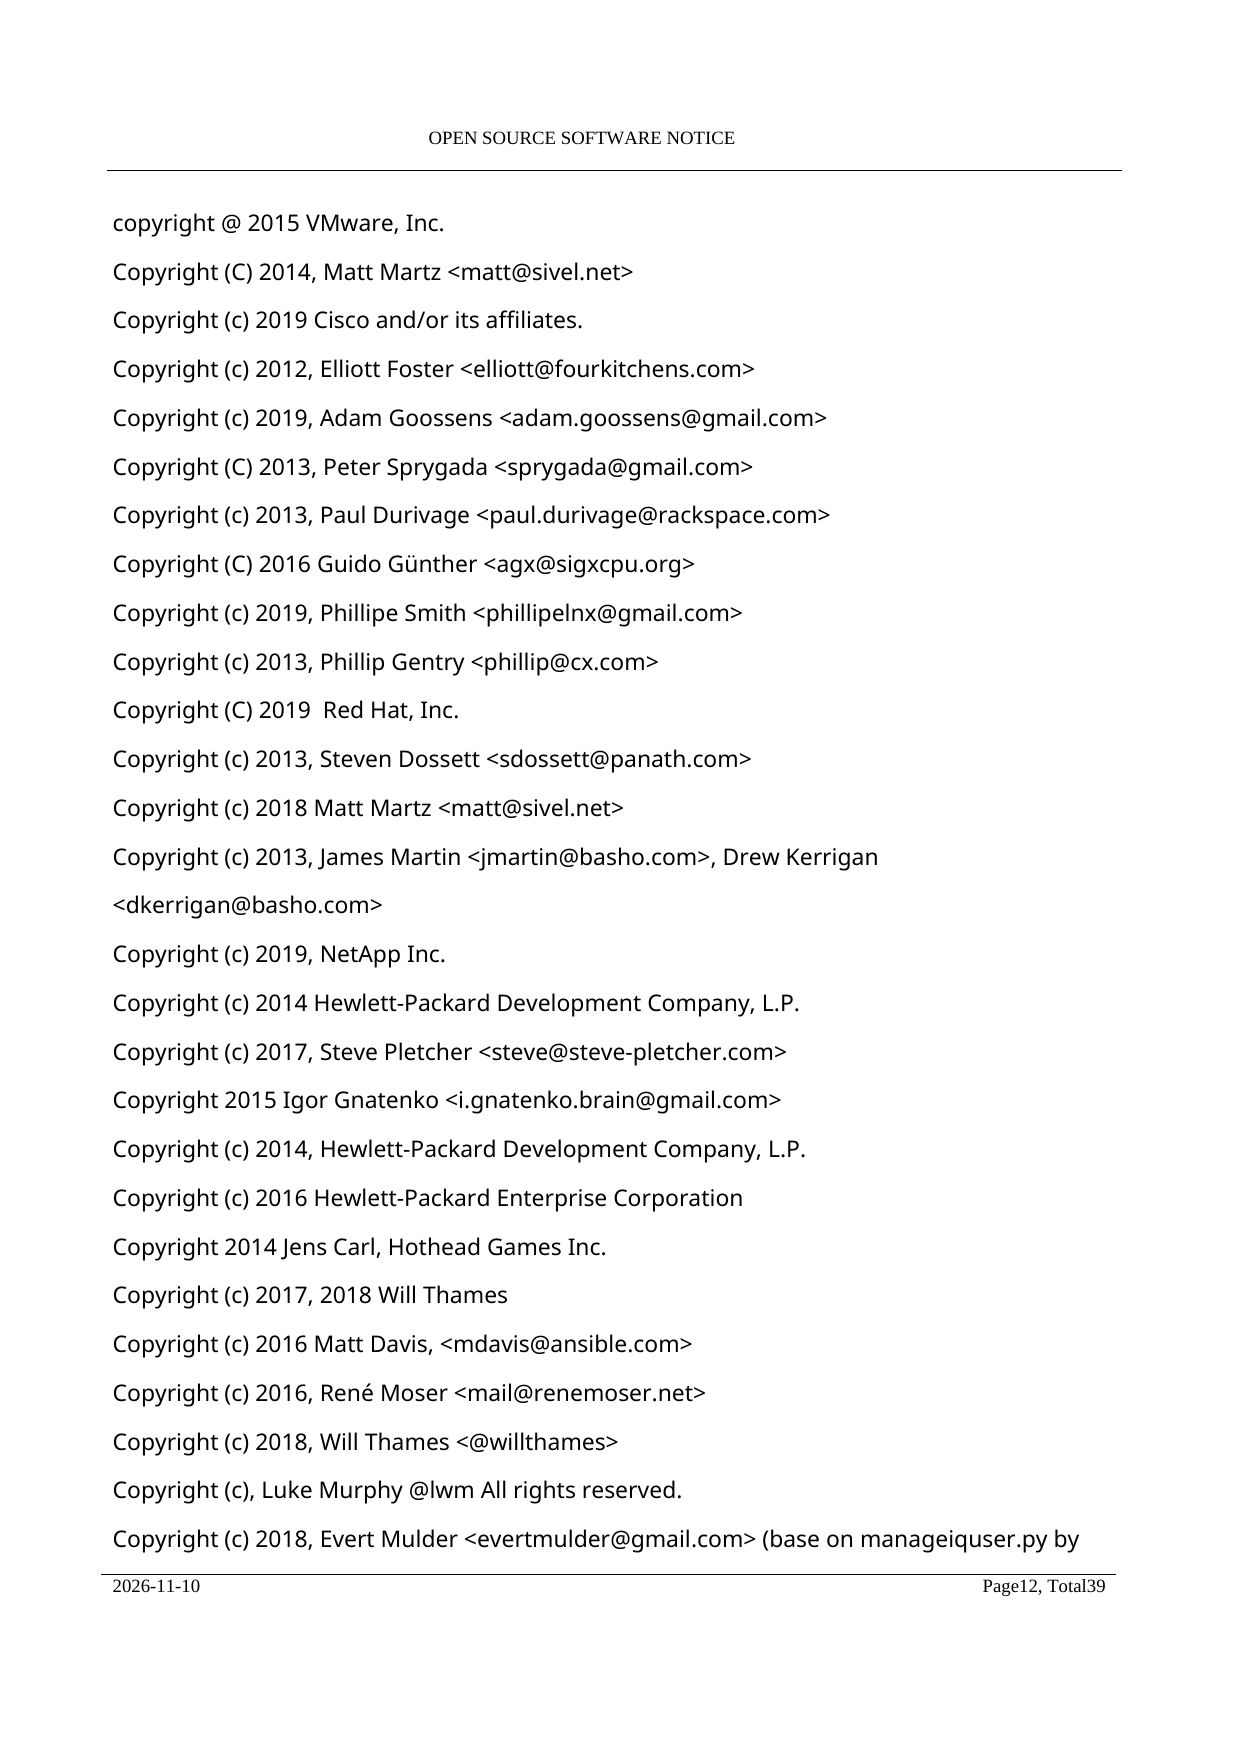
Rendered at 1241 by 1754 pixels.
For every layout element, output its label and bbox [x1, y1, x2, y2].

text [112, 206, 1128, 1555]
